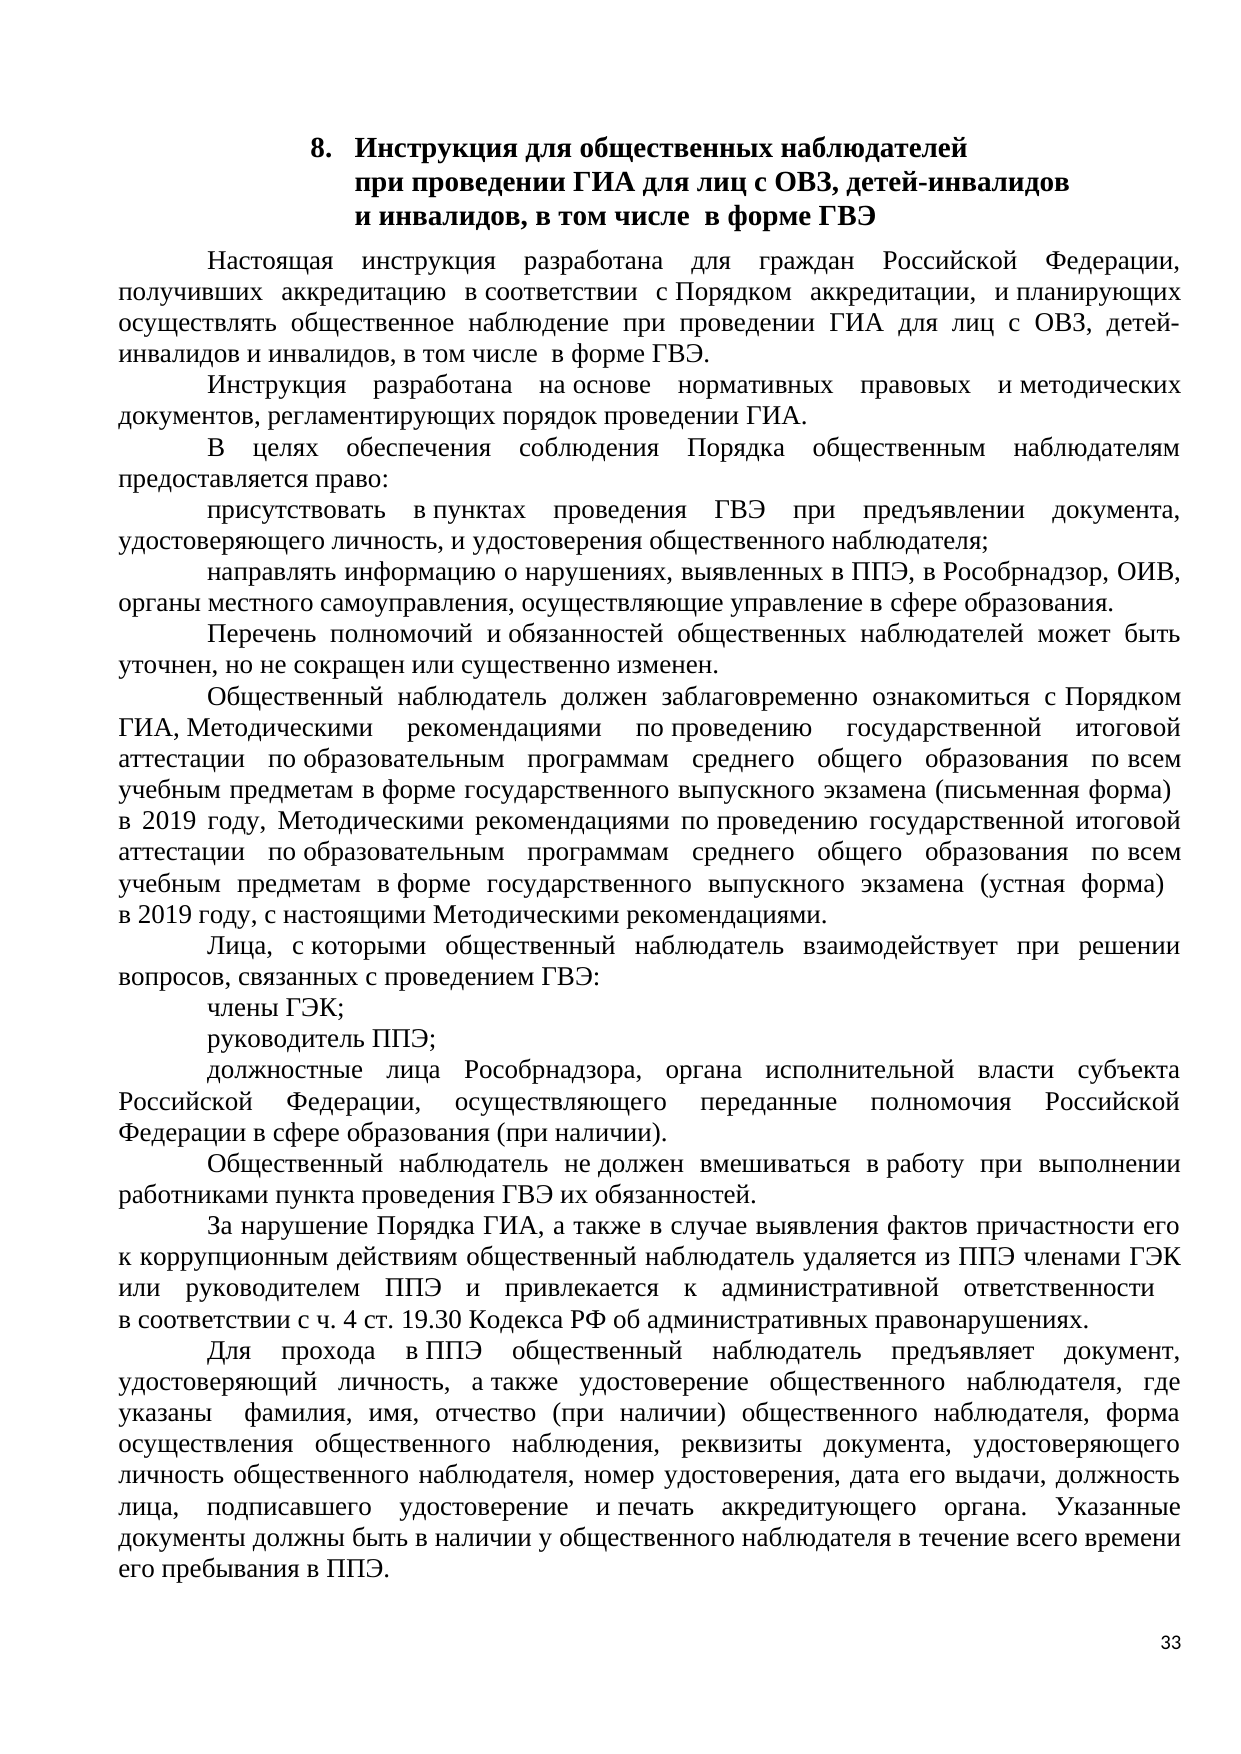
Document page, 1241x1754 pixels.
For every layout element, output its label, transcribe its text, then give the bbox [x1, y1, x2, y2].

text За нарушение Порядка ГИА, а также в случае выявления фактов причастности его к коррупционным действиям общественный наблюдатель удаляется из ППЭ членами ГЭК или руководителем ППЭ и привлекается к административной ответственности в соответствии с ч. 4 ст. 19.30 Кодекса РФ об административных правонарушениях. [118, 1209, 1181, 1334]
text члены ГЭК; [118, 991, 1181, 1022]
text Настоящая инструкция разработана для граждан Российской Федерации, получивших аккредитацию в соответствии с Порядком аккредитации, и планирующих осуществлять общественное наблюдение при проведении ГИА для лиц с ОВЗ, детей-инвалидов и инвалидов, в том числе в форме ГВЭ. [118, 244, 1181, 368]
text Перечень полномочий и обязанностей общественных наблюдателей может быть уточнен, но не сокращен или существенно изменен. [118, 617, 1181, 680]
text должностные лица Рособрнадзора, органа исполнительной власти субъекта Российской Федерации, осуществляющего переданные полномочия Российской Федерации в сфере образования (при наличии). [118, 1053, 1181, 1147]
text В целях обеспечения соблюдения Порядка общественным наблюдателям предоставляется право: [118, 431, 1181, 493]
text направлять информацию о нарушениях, выявленных в ППЭ, в Рособрнадзор, ОИВ, органы местного самоуправления, осуществляющие управление в сфере образования. [118, 555, 1181, 617]
text руководитель ППЭ; [118, 1022, 1181, 1053]
text Инструкция разработана на основе нормативных правовых и методических документов, регламентирующих порядок проведении ГИА. [118, 368, 1181, 431]
text Общественный наблюдатель не должен вмешиваться в работу при выполнении работниками пункта проведения ГВЭ их обязанностей. [118, 1147, 1181, 1209]
text Для прохода в ППЭ общественный наблюдатель предъявляет документ, удостоверяющий личность, а также удостоверение общественного наблюдателя, где указаны фамилия, имя, отчество (при наличии) общественного наблюдателя, форма осуществления общественного наблюдения, реквизиты документа, удостоверяющего личность общественного наблюдателя, номер удостоверения, дата его выдачи, должность лица, подписавшего удостоверение и печать аккредитующего органа. Указанные документы должны быть в наличии у общественного наблюдателя в течение всего времени его пребывания в ППЭ. [118, 1334, 1181, 1583]
text Лица, с которыми общественный наблюдатель взаимодействует при решении вопросов, связанных с проведением ГВЭ: [118, 929, 1181, 991]
text присутствовать в пунктах проведения ГВЭ при предъявлении документа, удостоверяющего личность, и удостоверения общественного наблюдателя; [118, 493, 1181, 555]
text Общественный наблюдатель должен заблаговременно ознакомиться с Порядком ГИА, Методическими рекомендациями по проведению государственной итоговой аттестации по образовательным программам среднего общего образования по всем учебным предметам в форме государственного выпускного экзамена (письменная форма) в 2019 году, Методическими рекомендациями по проведению государственной итоговой аттестации по образовательным программам среднего общего образования по всем учебным предметам в форме государственного выпускного экзамена (устная форма) в 2019 году, с настоящими Методическими рекомендациями. [118, 680, 1181, 929]
subtitle Инструкция для общественных наблюдателей при проведении ГИА для лиц с ОВЗ, детей-инвалидов и инвалидов, в том числе в форме ГВЭ [310, 131, 1181, 231]
